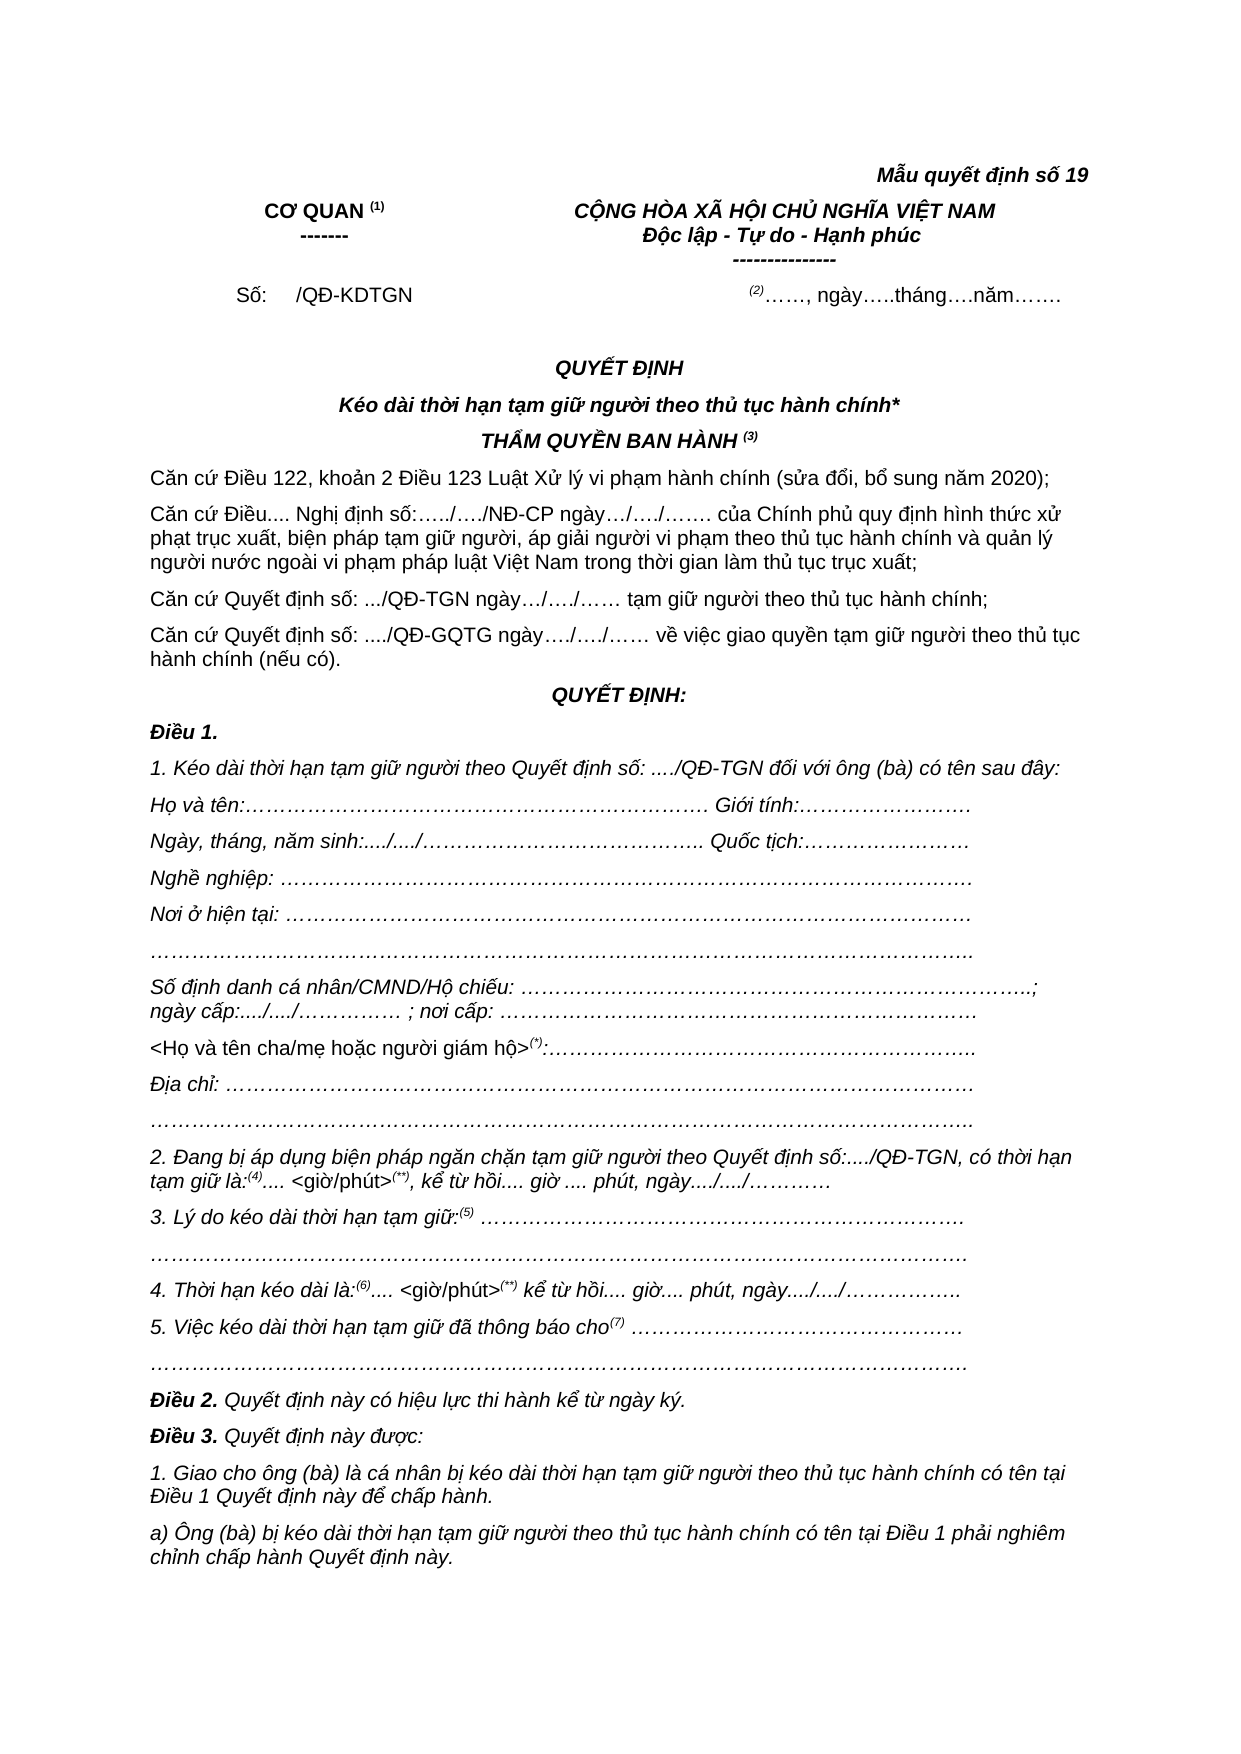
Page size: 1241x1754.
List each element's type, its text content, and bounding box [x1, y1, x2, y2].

text QUYẾT ĐỊNH: [150, 683, 1090, 707]
text Địa chỉ: ……………………………………………………………………………………………… [150, 1072, 1090, 1096]
text 4. Thời hạn kéo dài là:(6).... <giờ/phút>(**) kể từ hồi.... giờ.... phút, ngày..../..../…………….. [150, 1278, 1090, 1302]
text Nghề nghiệp: ………………………………………………………………………………………. [150, 866, 1090, 889]
text Điều 3. Quyết định này được: [150, 1424, 1090, 1448]
table_cell (2)……, ngày…..tháng….năm……. [499, 271, 1072, 307]
text 1. Giao cho ông (bà) là cá nhân bị kéo dài thời hạn tạm giữ người theo thủ tục hành chính có tên tại Điều 1 Quyết định này để chấp hành. [150, 1460, 1090, 1508]
text ………………………………………………………………………………………………………. [150, 1351, 1090, 1375]
text THẨM QUYỀN BAN HÀNH (3) [150, 429, 1090, 453]
text Điều 2. Quyết định này có hiệu lực thi hành kể từ ngày ký. [150, 1387, 1090, 1411]
table_header CỘNG HÒA XÃ HỘI CHỦ NGHĨA VIỆT NAM Độc lập - Tự do - Hạnh phúc --------------- [499, 186, 1072, 271]
text 5. Việc kéo dài thời hạn tạm giữ đã thông báo cho(7) ………………………………………… [150, 1314, 1090, 1338]
table_cell Số: /QĐ-KDTGN [150, 271, 499, 307]
text Căn cứ Quyết định số: ..../QĐ-GQTG ngày…./…./…… về việc giao quyền tạm giữ người theo thủ tục hành chính (nếu có). [150, 623, 1090, 671]
text 3. Lý do kéo dài thời hạn tạm giữ:(5) ……………………………………………………………. [150, 1205, 1090, 1229]
text ……………………………………………………………………………………………………….. [150, 1108, 1090, 1132]
text 2. Đang bị áp dụng biện pháp ngăn chặn tạm giữ người theo Quyết định số:..../QĐ-TGN, có thời hạn tạm giữ là:(4).... <giờ/phút>(**), kể từ hồi.... giờ .... phút, ngày..../..../………… [150, 1145, 1090, 1193]
text Kéo dài thời hạn tạm giữ người theo thủ tục hành chính* [150, 393, 1090, 417]
text Họ và tên:…………………………………………………………. Giới tính:……………………. [150, 793, 1090, 817]
text Nơi ở hiện tại: ……………………………………………………………………………………… [150, 902, 1090, 926]
text a) Ông (bà) bị kéo dài thời hạn tạm giữ người theo thủ tục hành chính có tên tại Điều 1 phải nghiêm chỉnh chấp hành Quyết định này. [150, 1521, 1090, 1569]
text Căn cứ Quyết định số: .../QĐ-TGN ngày…/…./…… tạm giữ người theo thủ tục hành chính; [150, 586, 1090, 610]
text Mẫu quyết định số 19 [150, 162, 1090, 186]
text Căn cứ Điều.... Nghị định số:…../…./NĐ-CP ngày…/…./……. của Chính phủ quy định hình thức xử phạt trục xuất, biện pháp tạm giữ người, áp giải người vi phạm theo thủ tục hành chính và quản lý người nước ngoài vi phạm pháp luật Việt Nam trong thời gian làm thủ tục trục xuất; [150, 502, 1090, 574]
text Điều 1. [150, 720, 1090, 744]
text ………………………………………………………………………………………………………. [150, 1242, 1090, 1266]
text <Họ và tên cha/mẹ hoặc người giám hộ>(*):…………………………………………………….. [150, 1035, 1090, 1059]
text Căn cứ Điều 122, khoản 2 Điều 123 Luật Xử lý vi phạm hành chính (sửa đổi, bổ sung năm 2020); [150, 466, 1090, 489]
text ……………………………………………………………………………………………………….. [150, 938, 1090, 962]
text QUYẾT ĐỊNH [150, 356, 1090, 380]
text Số định danh cá nhân/CMND/Hộ chiếu: ………………………………………………………………..; ngày cấp:..../..../…………… ; nơi cấp: …………………………………………………………… [150, 975, 1090, 1023]
text Ngày, tháng, năm sinh:..../..../………………………………….. Quốc tịch:…………………… [150, 829, 1090, 853]
text 1. Kéo dài thời hạn tạm giữ người theo Quyết định số: ..../QĐ-TGN đối với ông (bà) có tên sau đây: [150, 756, 1090, 780]
table_header CƠ QUAN (1) ------- [150, 186, 499, 271]
